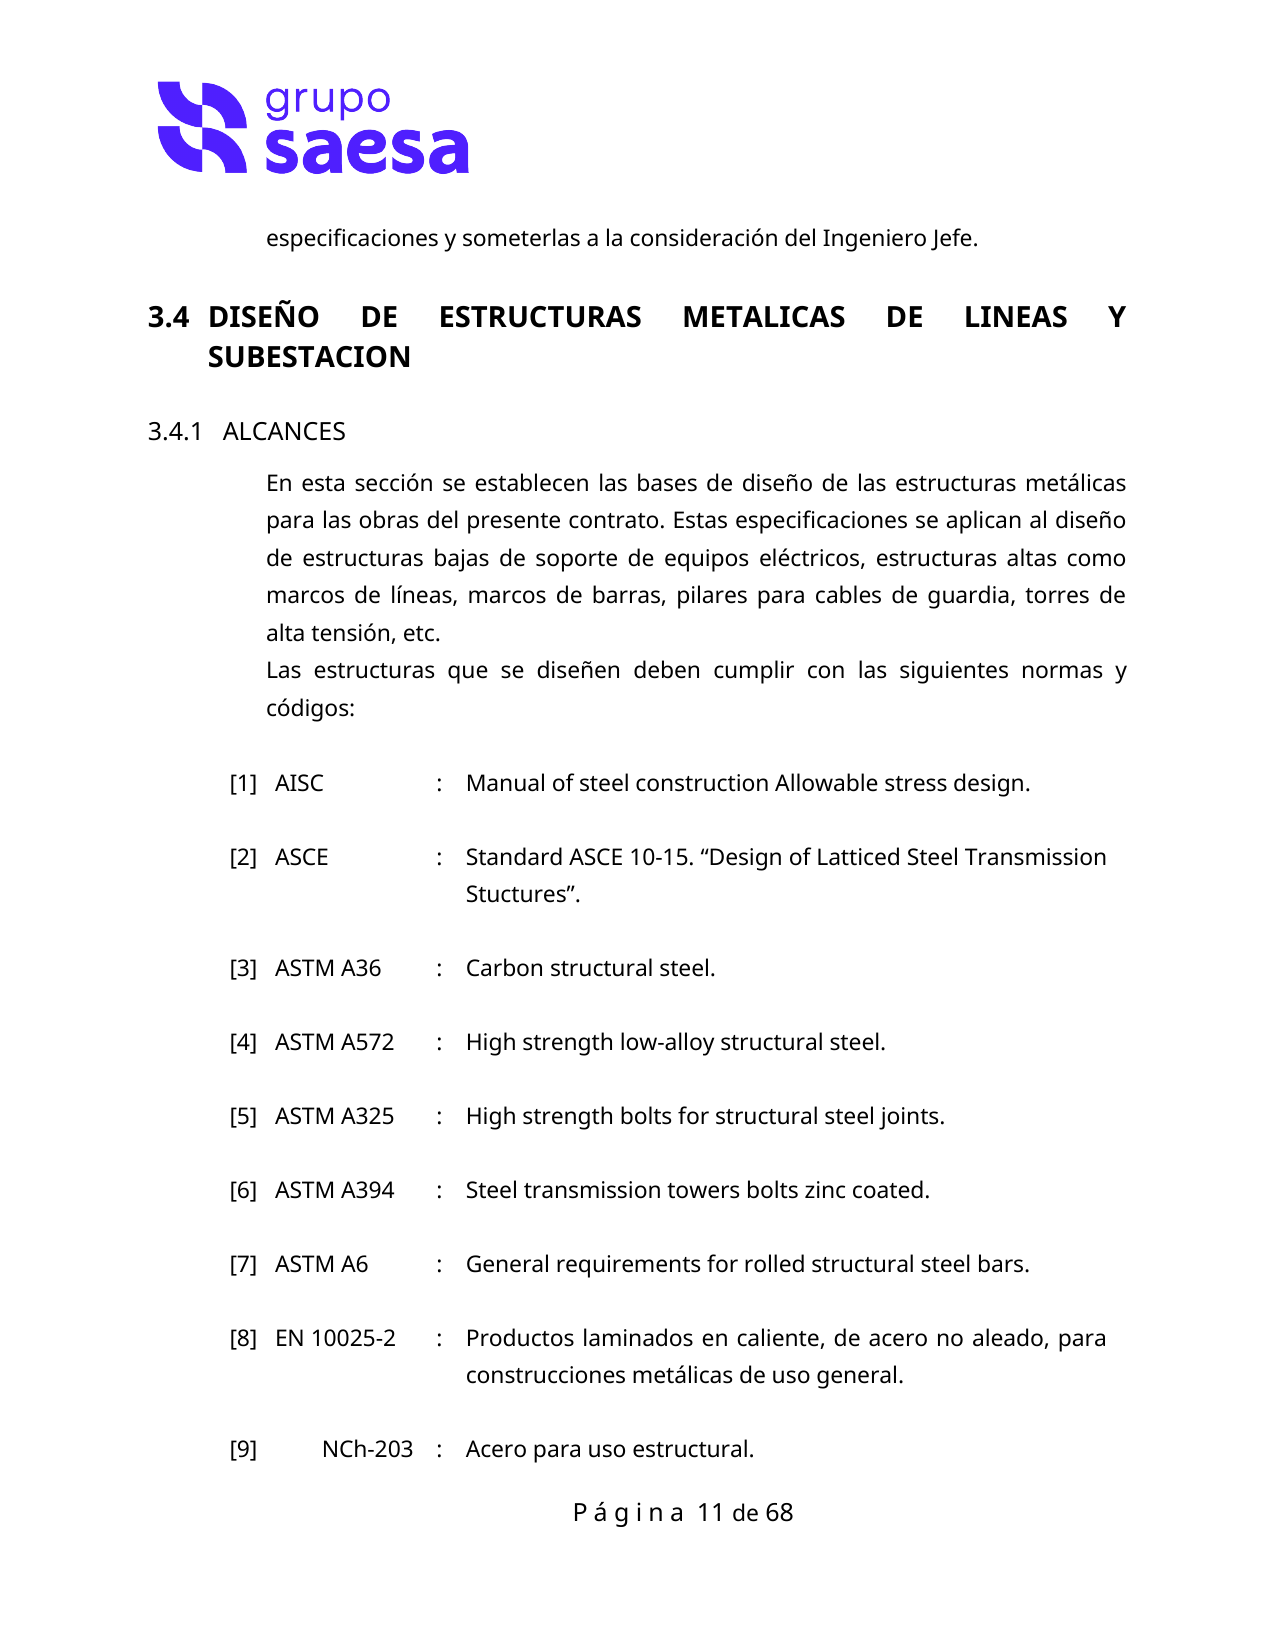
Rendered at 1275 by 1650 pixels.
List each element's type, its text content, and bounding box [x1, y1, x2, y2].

table_cell High strength bolts for structural steel joints. [454, 1100, 1119, 1174]
table_cell [3] ASTM A36 [218, 952, 425, 1026]
table_header : [425, 767, 454, 841]
text En esta sección se establecen las bases de diseño de las estructuras metálicas para las obras del presente contrato. Estas especificaciones se aplican al diseño de estructuras bajas de soporte de equipos eléctricos, estructuras altas como marcos de líneas, marcos de barras, pilares para cables de guardia, torres de alta tensión, etc. [266, 467, 1127, 648]
picture [147, 73, 478, 177]
table_cell [9] NCh-203 of77 [218, 1433, 425, 1470]
text Las estructuras que se diseñen deben cumplir con las siguientes normas y códigos: [266, 654, 1127, 723]
table_cell [8] EN 10025-2 [218, 1322, 425, 1433]
table_cell Steel transmission towers bolts zinc coated. [454, 1174, 1119, 1248]
table_cell : [425, 1100, 454, 1174]
table_cell : [425, 1174, 454, 1248]
table_cell : [425, 952, 454, 1026]
table_cell [5] ASTM A325 [218, 1100, 425, 1174]
subtitle DISEÑO DE ESTRUCTURAS METALICAS DE LINEAS Y SUBESTACION [148, 296, 1127, 376]
table_header Manual of steel construction Allowable stress design. [454, 767, 1119, 841]
table_cell : [425, 841, 454, 952]
table_cell General requirements for rolled structural steel bars. [454, 1248, 1119, 1322]
subtitle ALCANCES [148, 413, 1127, 447]
table_cell Acero para uso estructural. [454, 1433, 1119, 1470]
table_cell [2] ASCE [218, 841, 425, 952]
table_cell : [425, 1026, 454, 1100]
table_cell High strength low-alloy structural steel. [454, 1026, 1119, 1100]
table_cell [7] ASTM A6 [218, 1248, 425, 1322]
table_cell Standard ASCE 10-15. “Design of Latticed Steel Transmission Stuctures”. [454, 841, 1119, 952]
table_cell : [425, 1322, 454, 1433]
table_cell : [425, 1433, 454, 1470]
table_cell [6] ASTM A394 [218, 1174, 425, 1248]
table_cell Carbon structural steel. [454, 952, 1119, 1026]
table_cell : [425, 1248, 454, 1322]
table_header [1] AISC [218, 767, 425, 841]
table_cell [4] ASTM A572 [218, 1026, 425, 1100]
table_cell Productos laminados en caliente, de acero no aleado, para construcciones metálicas de uso general. [454, 1322, 1119, 1433]
